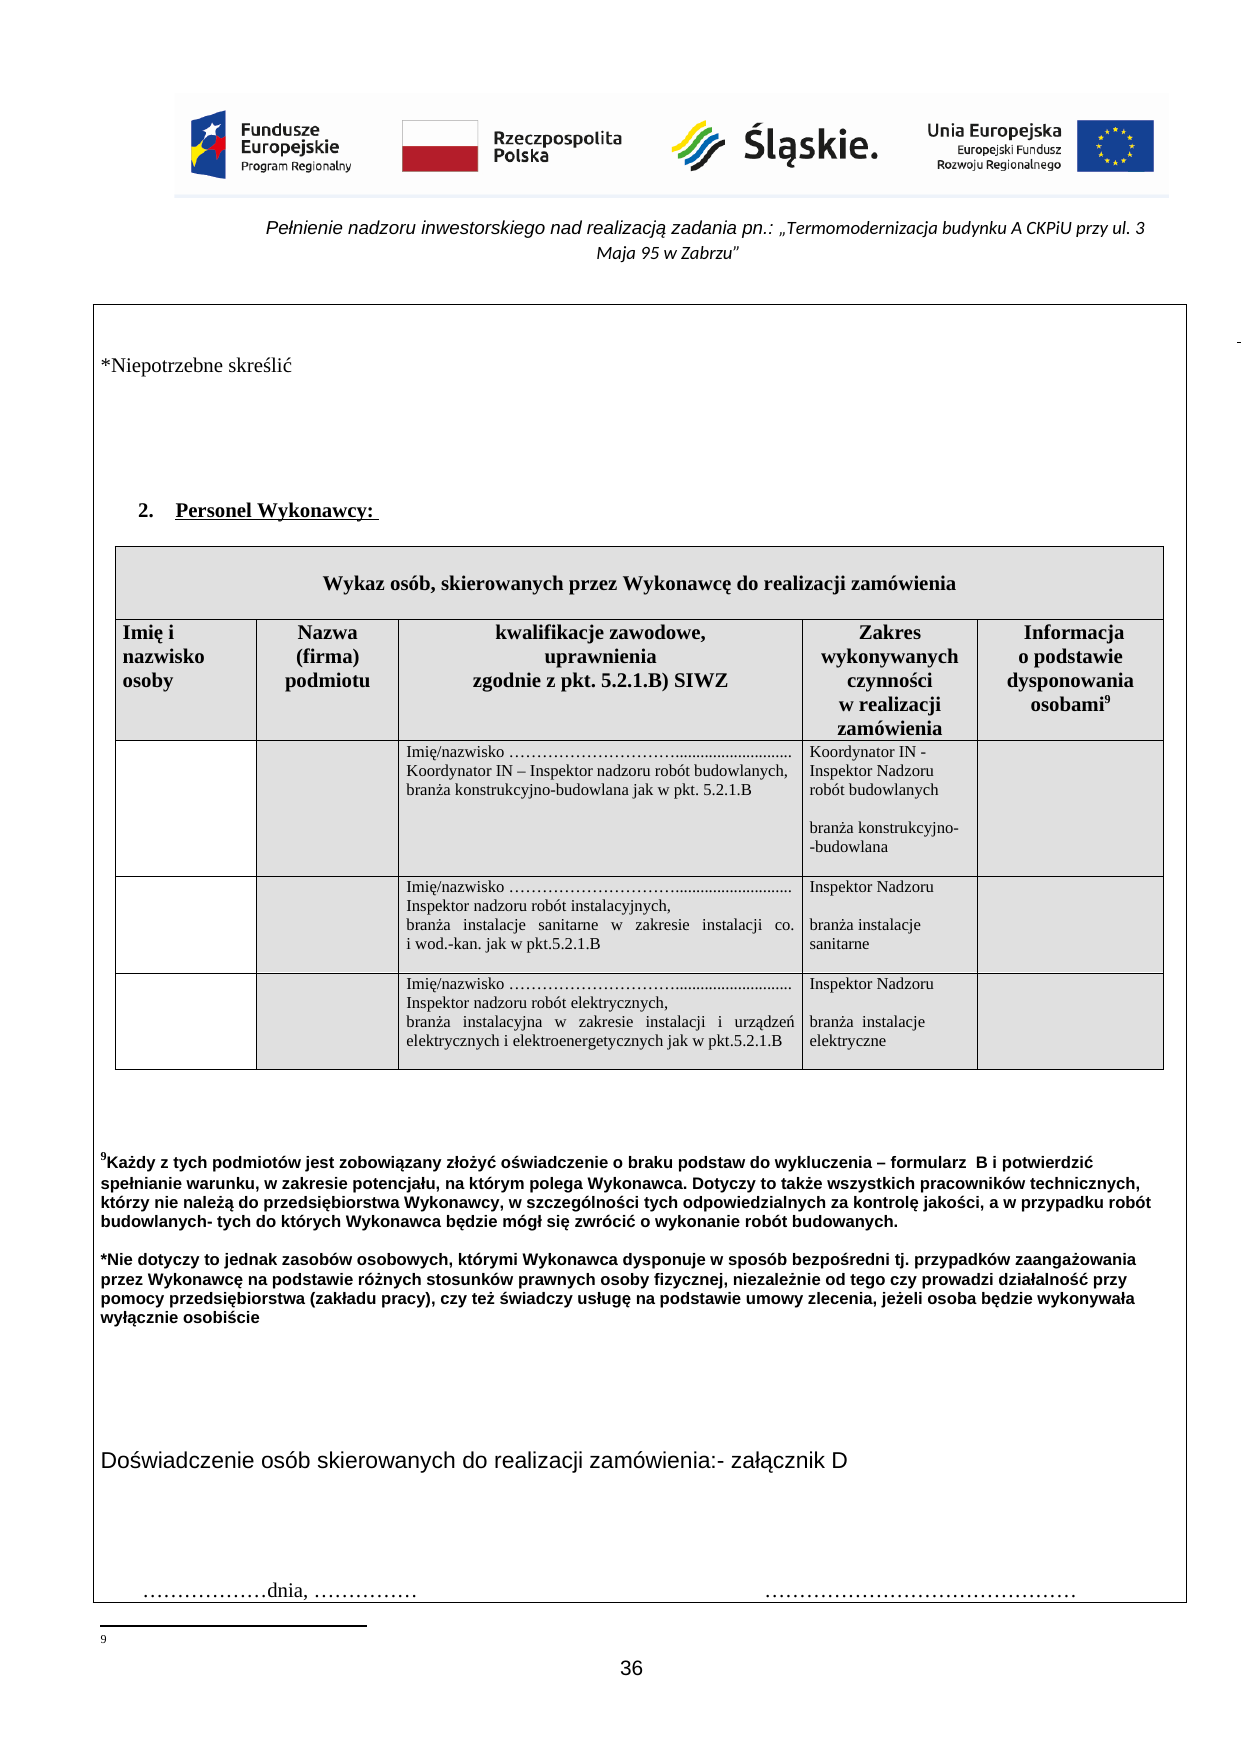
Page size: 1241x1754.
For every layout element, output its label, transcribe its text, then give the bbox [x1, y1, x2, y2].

picture [174, 93, 1169, 198]
